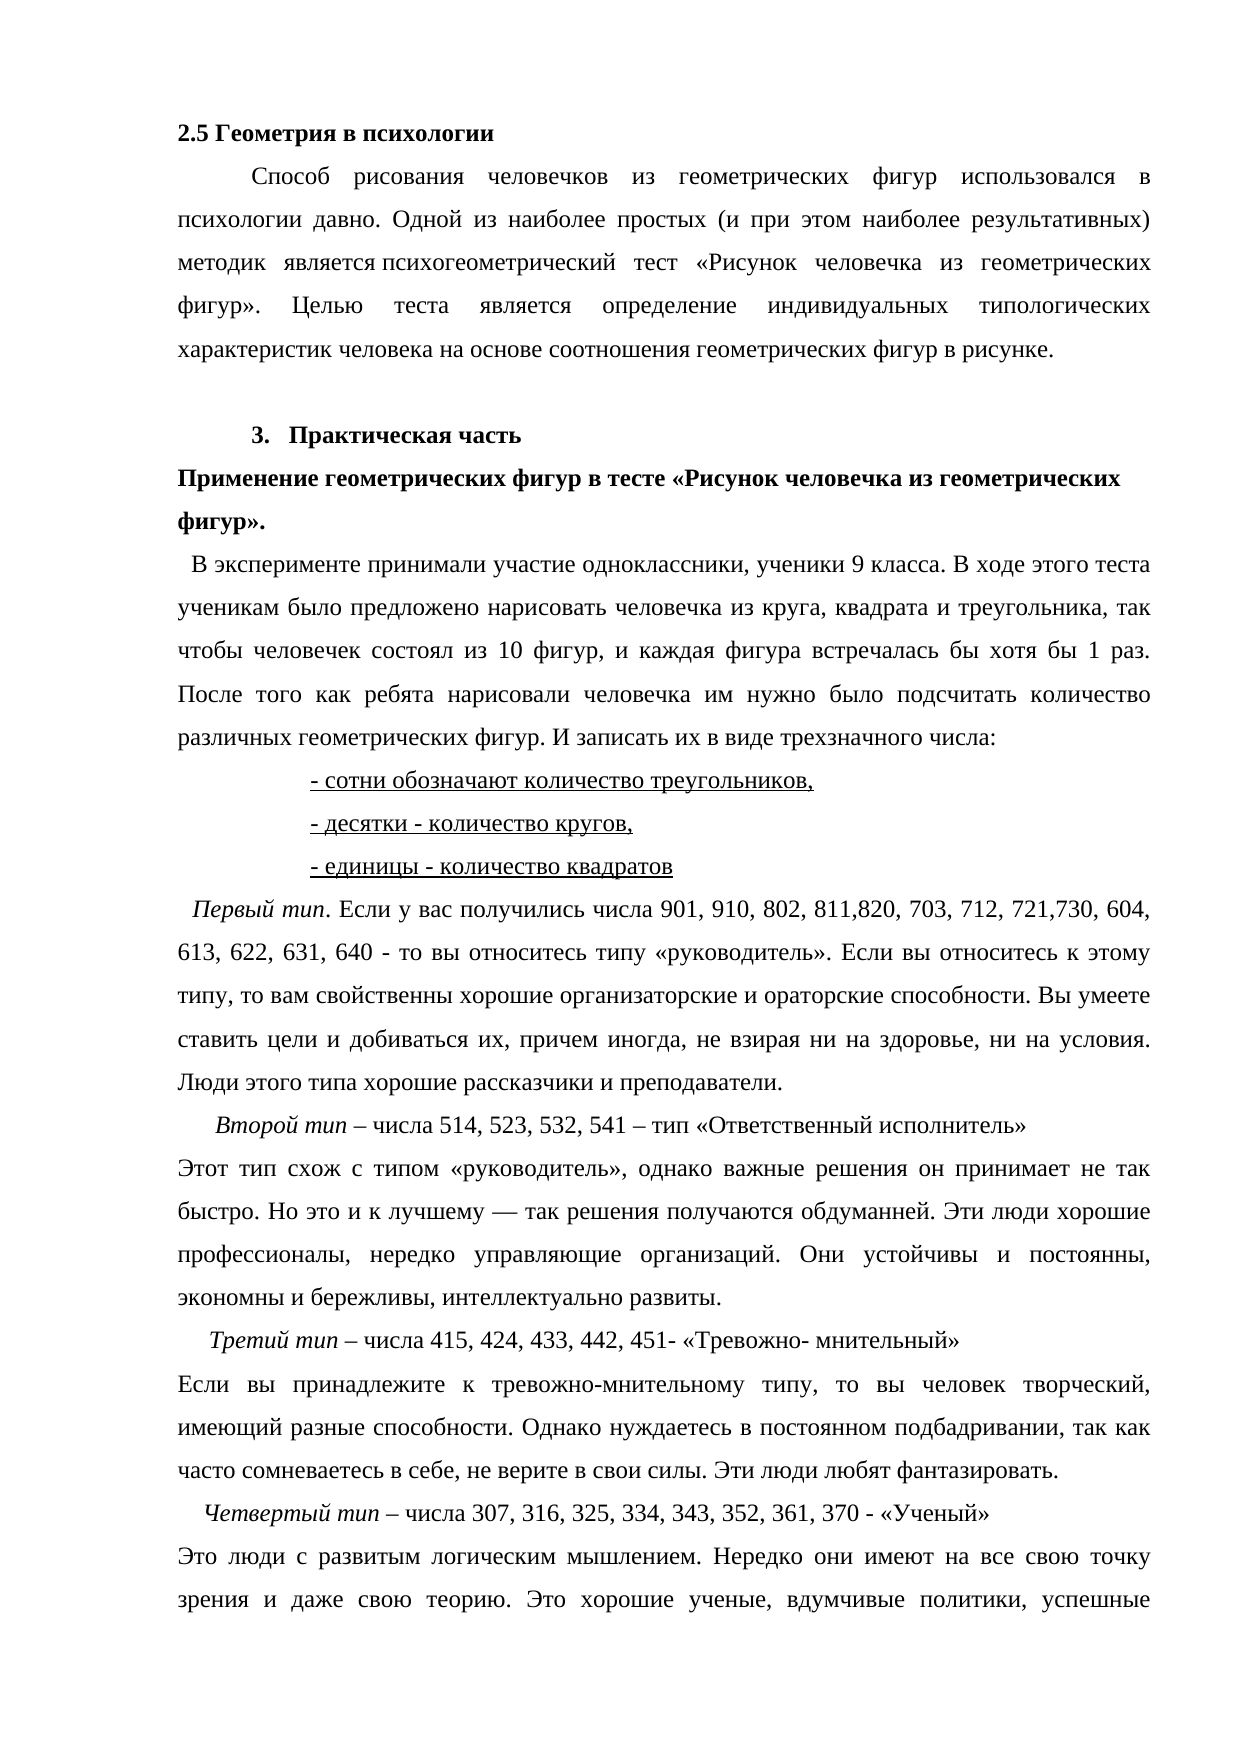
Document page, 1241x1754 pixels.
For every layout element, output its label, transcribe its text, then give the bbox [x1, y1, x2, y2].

text В эксперименте принимали участие одноклассники, ученики 9 класса. В ходе этого теста ученикам было предложено нарисовать человечка из круга, квадрата и треугольника, так чтобы человечек состоял из 10 фигур, и каждая фигура встречалась бы хотя бы 1 раз. После того как ребята нарисовали человечка им нужно было подсчитать количество различных геометрических фигур. И записать их в виде трехзначного числа: [177, 549, 1152, 751]
text Если вы принадлежите к тревожно-мнительному типу, то вы человек творческий, имеющий разные способности. Однако нуждаетесь в постоянном подбадривании, так как часто сомневаетесь в себе, не верите в свои силы. Эти люди любят фантазировать. [177, 1369, 1152, 1484]
text Способ рисования человечков из геометрических фигур использовался в психологии давно. Одной из наиболее простых (и при этом наиболее результативных) методик является психогеометрический тест «Рисунок человечка из геометрических фигур». Целью теста является определение индивидуальных типологических характеристик человека на основе соотношения геометрических фигур в рисунке. [177, 161, 1152, 362]
text Четвертый тип – числа 307, 316, 325, 334, 343, 352, 361, 370 - «Ученый» [177, 1498, 1152, 1527]
text Этот тип схож с типом «руководитель», однако важные решения он принимает не так быстро. Но это и к лучшему — так решения получаются обдуманней. Эти люди хорошие профессионалы, нередко управляющие организаций. Они устойчивы и постоянны, экономны и бережливы, интеллектуально развиты. [177, 1153, 1152, 1311]
list Практическая часть [251, 420, 1152, 449]
text - сотни обозначают количество треугольников, [177, 765, 1152, 794]
text 2.5 Геометрия в психологии [177, 118, 1152, 147]
text Третий тип – числа 415, 424, 433, 442, 451- «Тревожно- мнительный» [177, 1326, 1152, 1354]
text - десятки - количество кругов, [177, 808, 1152, 837]
text Применение геометрических фигур в тесте «Рисунок человечка из геометрических фигур». [177, 463, 1152, 535]
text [177, 1541, 1152, 1613]
text Первый тип. Если у вас получились числа 901, 910, 802, 811,820, 703, 712, 721,730, 604, 613, 622, 631, 640 - то вы относитесь типу «руководитель». Если вы относитесь к этому типу, то вам свойственны хорошие организаторские и ораторские способности. Вы умеете ставить цели и добиваться их, причем иногда, не взирая ни на здоровье, ни на условия. Люди этого типа хорошие рассказчики и преподаватели. [177, 894, 1152, 1096]
text Второй тип – числа 514, 523, 532, 541 – тип «Ответственный исполнитель» [177, 1110, 1152, 1139]
text - единицы - количество квадратов [177, 851, 1152, 880]
